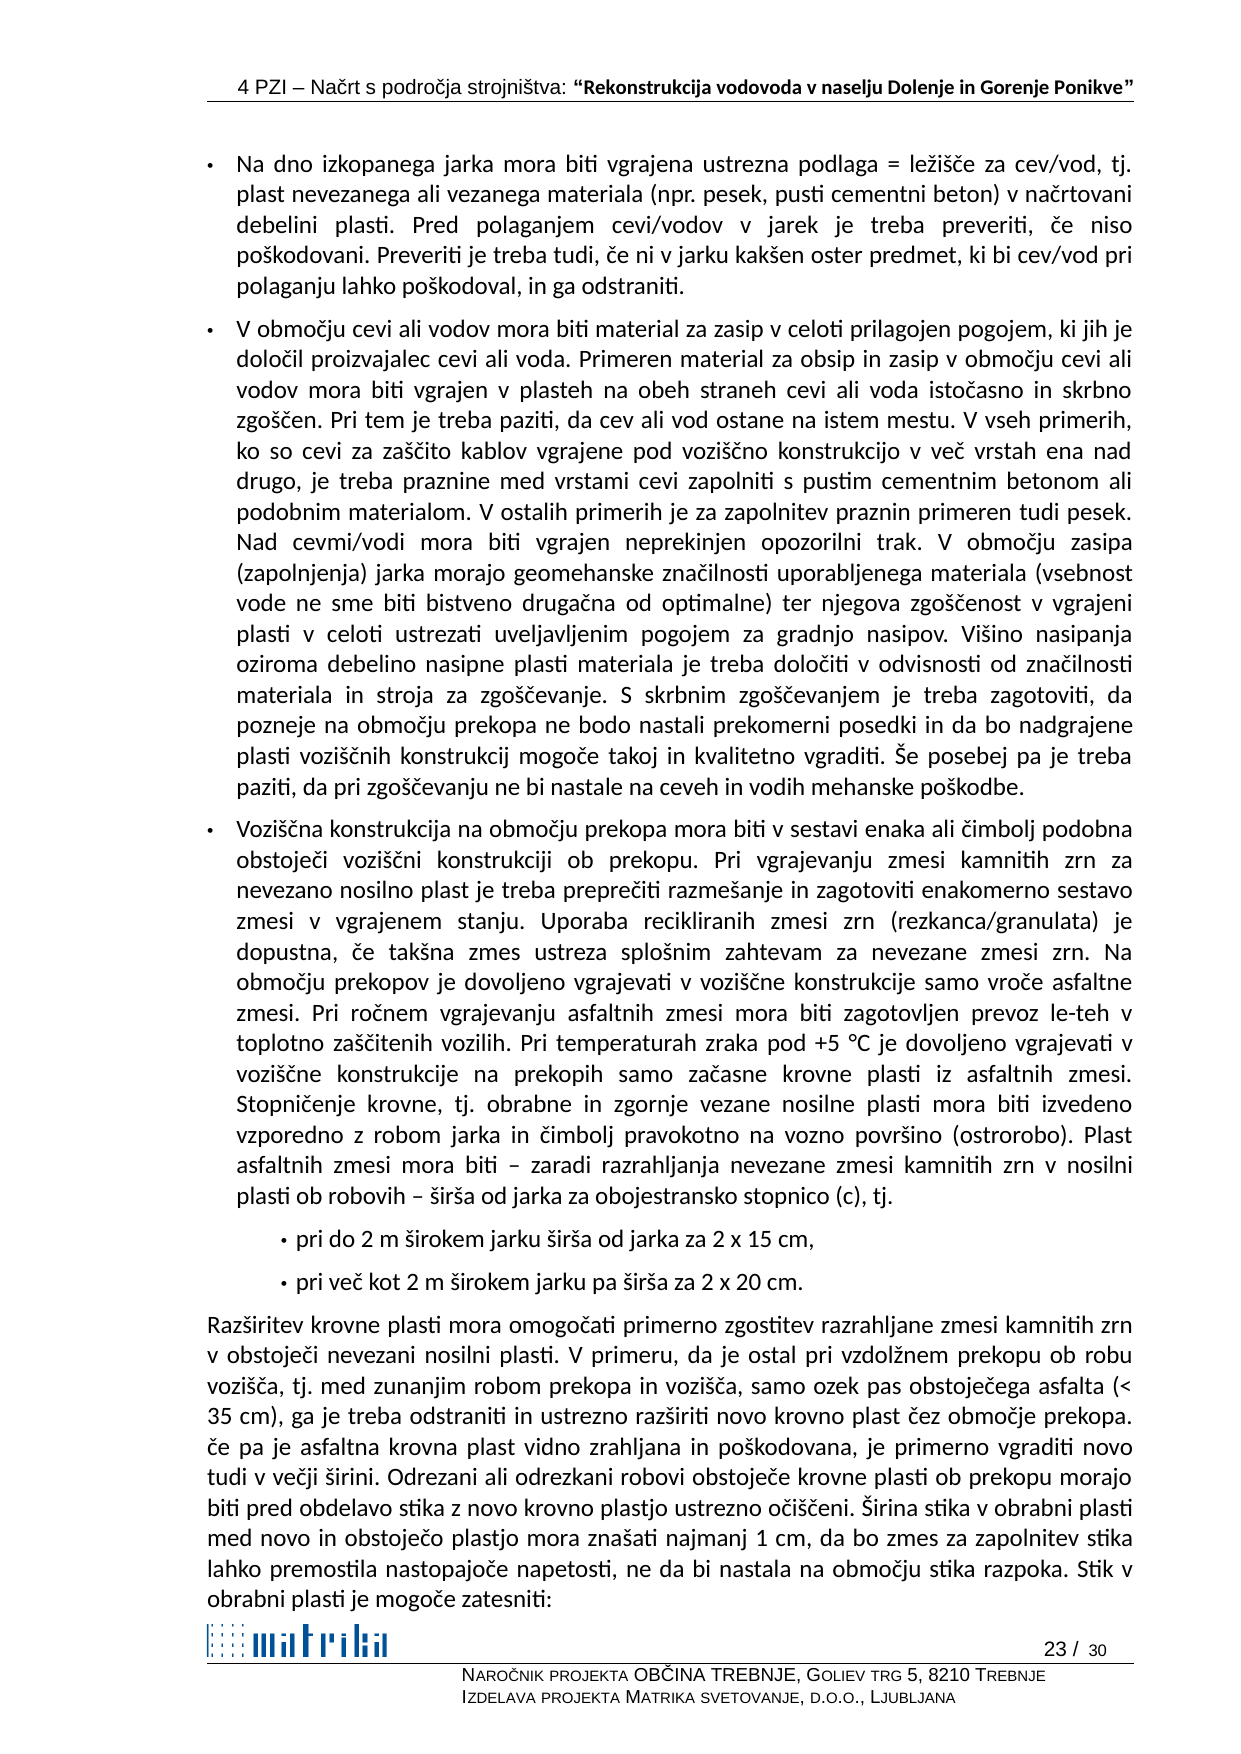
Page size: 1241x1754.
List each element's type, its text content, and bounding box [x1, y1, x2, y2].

list pri do 2 m širokem jarku širša od jarka za 2 x 15 cm, [281, 1223, 1134, 1253]
list Voziščna konstrukcija na območju prekopa mora biti v sestavi enaka ali čimbolj podobna obstoječi voziščni konstrukciji ob prekopu. Pri vgrajevanju zmesi kamnitih zrn za nevezano nosilno plast je treba preprečiti razmešanje in zagotoviti enakomerno sestavo zmesi v vgrajenem stanju. Uporaba recikliranih zmesi zrn (rezkanca/granulata) je dopustna, če takšna zmes ustreza splošnim zahtevam za nevezane zmesi zrn. Na območju prekopov je dovoljeno vgrajevati v voziščne konstrukcije samo vroče asfaltne zmesi. Pri ročnem vgrajevanju asfaltnih zmesi mora biti zagotovljen prevoz le-teh v toplotno zaščitenih vozilih. Pri temperaturah zraka pod +5 °C je dovoljeno vgrajevati v voziščne konstrukcije na prekopih samo začasne krovne plasti iz asfaltnih zmesi. Stopničenje krovne, tj. obrabne in zgornje vezane nosilne plasti mora biti izvedeno vzporedno z robom jarka in čimbolj pravokotno na vozno površino (ostrorobo). Plast asfaltnih zmesi mora biti – zaradi razrahljanja nevezane zmesi kamnitih zrn v nosilni plasti ob robovih – širša od jarka za obojestransko stopnico (c), tj. [207, 814, 1134, 1210]
text Razširitev krovne plasti mora omogočati primerno zgostitev razrahljane zmesi kamnitih zrn v obstoječi nevezani nosilni plasti. V primeru, da je ostal pri vzdolžnem prekopu ob robu vozišča, tj. med zunanjim robom prekopa in vozišča, samo ozek pas obstoječega asfalta (< 35 cm), ga je treba odstraniti in ustrezno razširiti novo krovno plast čez območje prekopa. če pa je asfaltna krovna plast vidno zrahljana in poškodovana, je primerno vgraditi novo tudi v večji širini. Odrezani ali odrezkani robovi obstoječe krovne plasti ob prekopu morajo biti pred obdelavo stika z novo krovno plastjo ustrezno očiščeni. Širina stika v obrabni plasti med novo in obstoječo plastjo mora znašati najmanj 1 cm, da bo zmes za zapolnitev stika lahko premostila nastopajoče napetosti, ne da bi nastala na območju stika razpoka. Stik v obrabni plasti je mogoče zatesniti: [207, 1309, 1134, 1614]
picture [206, 1624, 387, 1657]
list Na dno izkopanega jarka mora biti vgrajena ustrezna podlaga = ležišče za cev/vod, tj. plast nevezanega ali vezanega materiala (npr. pesek, pusti cementni beton) v načrtovani debelini plasti. Pred polaganjem cevi/vodov v jarek je treba preveriti, če niso poškodovani. Preveriti je treba tudi, če ni v jarku kakšen oster predmet, ki bi cev/vod pri polaganju lahko poškodoval, in ga odstraniti. [207, 148, 1134, 300]
list V območju cevi ali vodov mora biti material za zasip v celoti prilagojen pogojem, ki jih je določil proizvajalec cevi ali voda. Primeren material za obsip in zasip v območju cevi ali vodov mora biti vgrajen v plasteh na obeh straneh cevi ali voda istočasno in skrbno zgoščen. Pri tem je treba paziti, da cev ali vod ostane na istem mestu. V vseh primerih, ko so cevi za zaščito kablov vgrajene pod voziščno konstrukcijo v več vrstah ena nad drugo, je treba praznine med vrstami cevi zapolniti s pustim cementnim betonom ali podobnim materialom. V ostalih primerih je za zapolnitev praznin primeren tudi pesek. Nad cevmi/vodi mora biti vgrajen neprekinjen opozorilni trak. V območju zasipa (zapolnjenja) jarka morajo geomehanske značilnosti uporabljenega materiala (vsebnost vode ne sme biti bistveno drugačna od optimalne) ter njegova zgoščenost v vgrajeni plasti v celoti ustrezati uveljavljenim pogojem za gradnjo nasipov. Višino nasipanja oziroma debelino nasipne plasti materiala je treba določiti v odvisnosti od značilnosti materiala in stroja za zgoščevanje. S skrbnim zgoščevanjem je treba zagotoviti, da pozneje na območju prekopa ne bodo nastali prekomerni posedki in da bo nadgrajene plasti voziščnih konstrukcij mogoče takoj in kvalitetno vgraditi. Še posebej pa je treba paziti, da pri zgoščevanju ne bi nastale na ceveh in vodih mehanske poškodbe. [207, 313, 1134, 801]
list pri več kot 2 m širokem jarku pa širša za 2 x 20 cm. [281, 1266, 1134, 1296]
